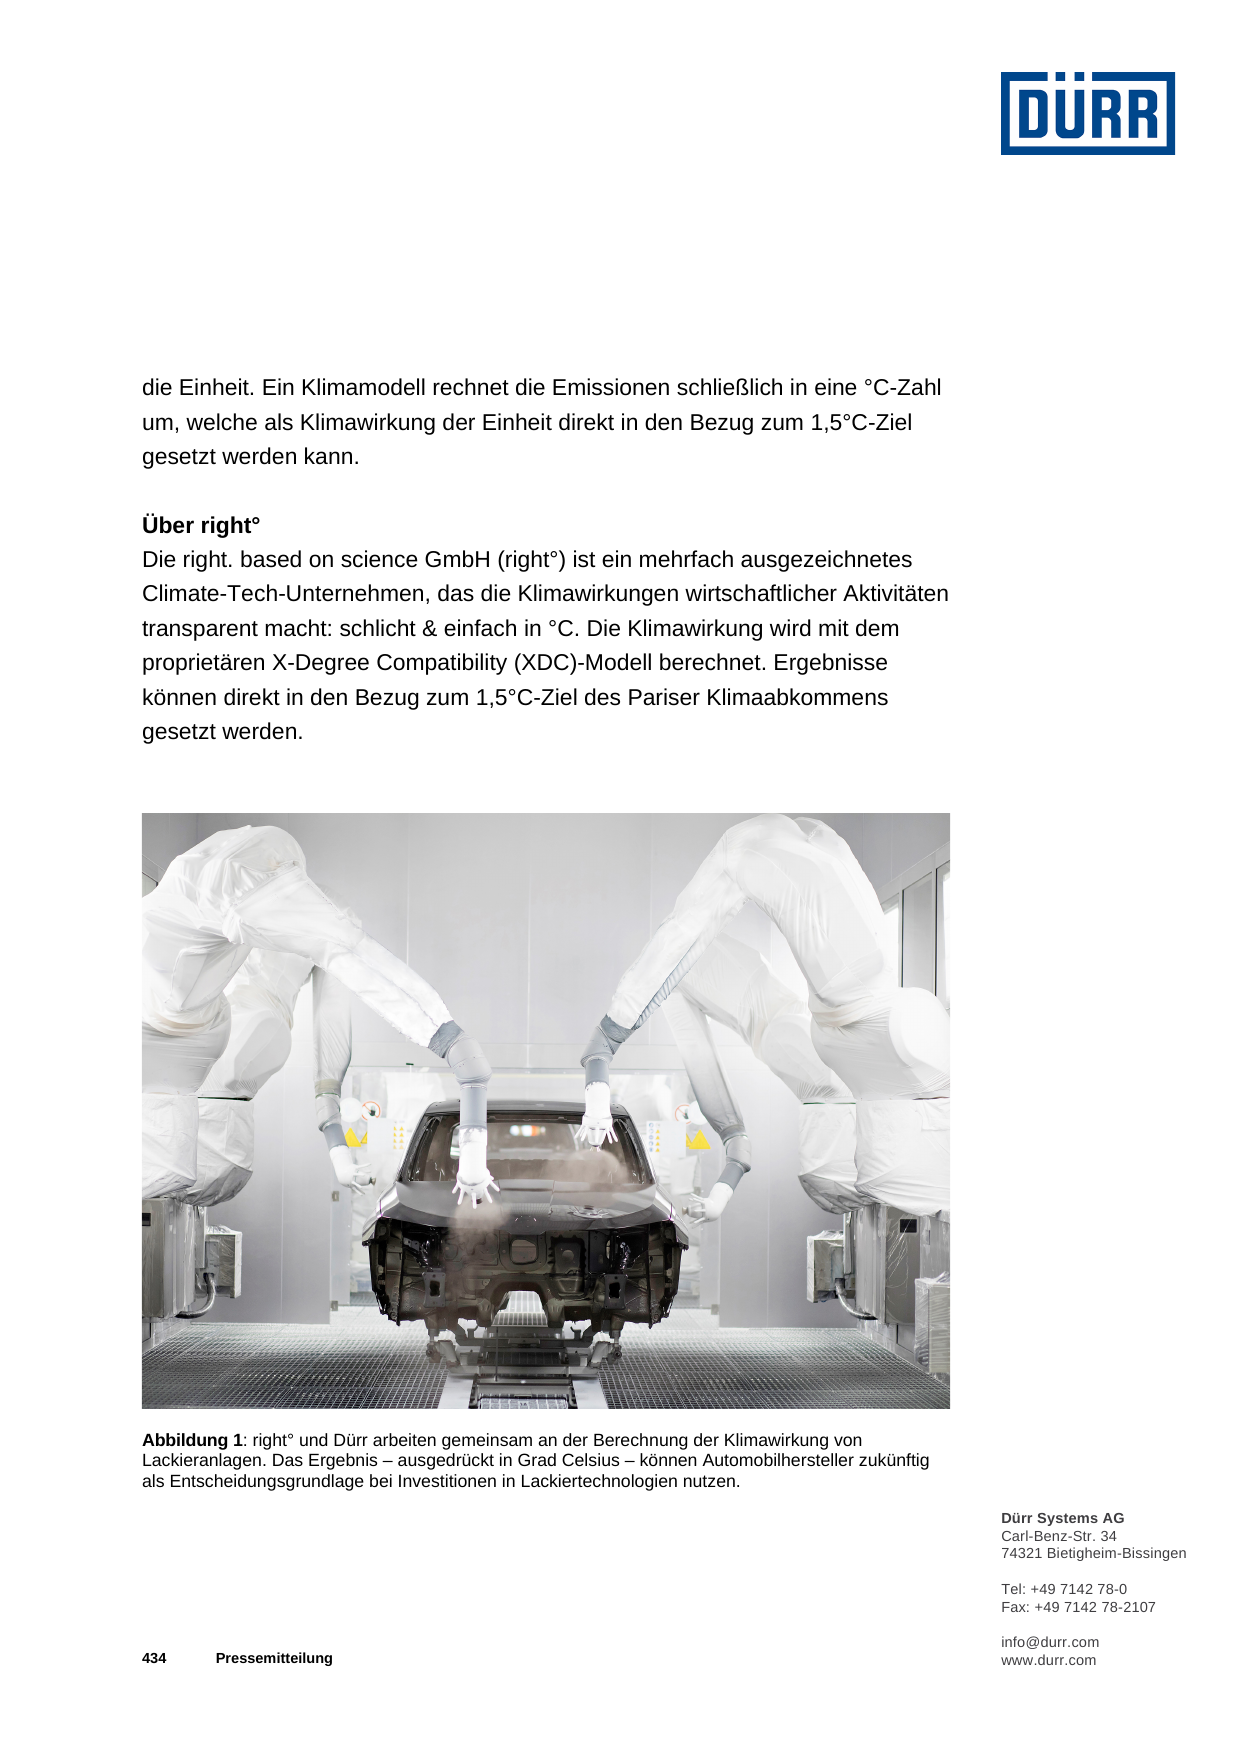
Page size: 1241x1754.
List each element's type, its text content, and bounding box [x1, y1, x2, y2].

text Über right° [142, 504, 951, 538]
text Abbildung 1: right° und Dürr arbeiten gemeinsam an der Berechnung der Klimawirkung von Lackieranlagen. Das Ergebnis – ausgedrückt in Grad Celsius – können Automobilhersteller zukünftig als Entscheidungsgrundlage bei Investitionen in Lackiertechnologien nutzen. [142, 1430, 951, 1491]
picture [1001, 72, 1175, 155]
picture [141, 813, 951, 1409]
text Die right. based on science GmbH (right°) ist ein mehrfach ausgezeichnetes Climate-Tech-Unternehmen, das die Klimawirkungen wirtschaftlicher Aktivitäten transparent macht: schlicht & einfach in °C. Die Klimawirkung wird mit dem proprietären X-Degree Compatibility (XDC)-Modell berechnet. Ergebnisse können direkt in den Bezug zum 1,5°C-Ziel des Pariser Klimaabkommens gesetzt werden. [142, 538, 951, 744]
